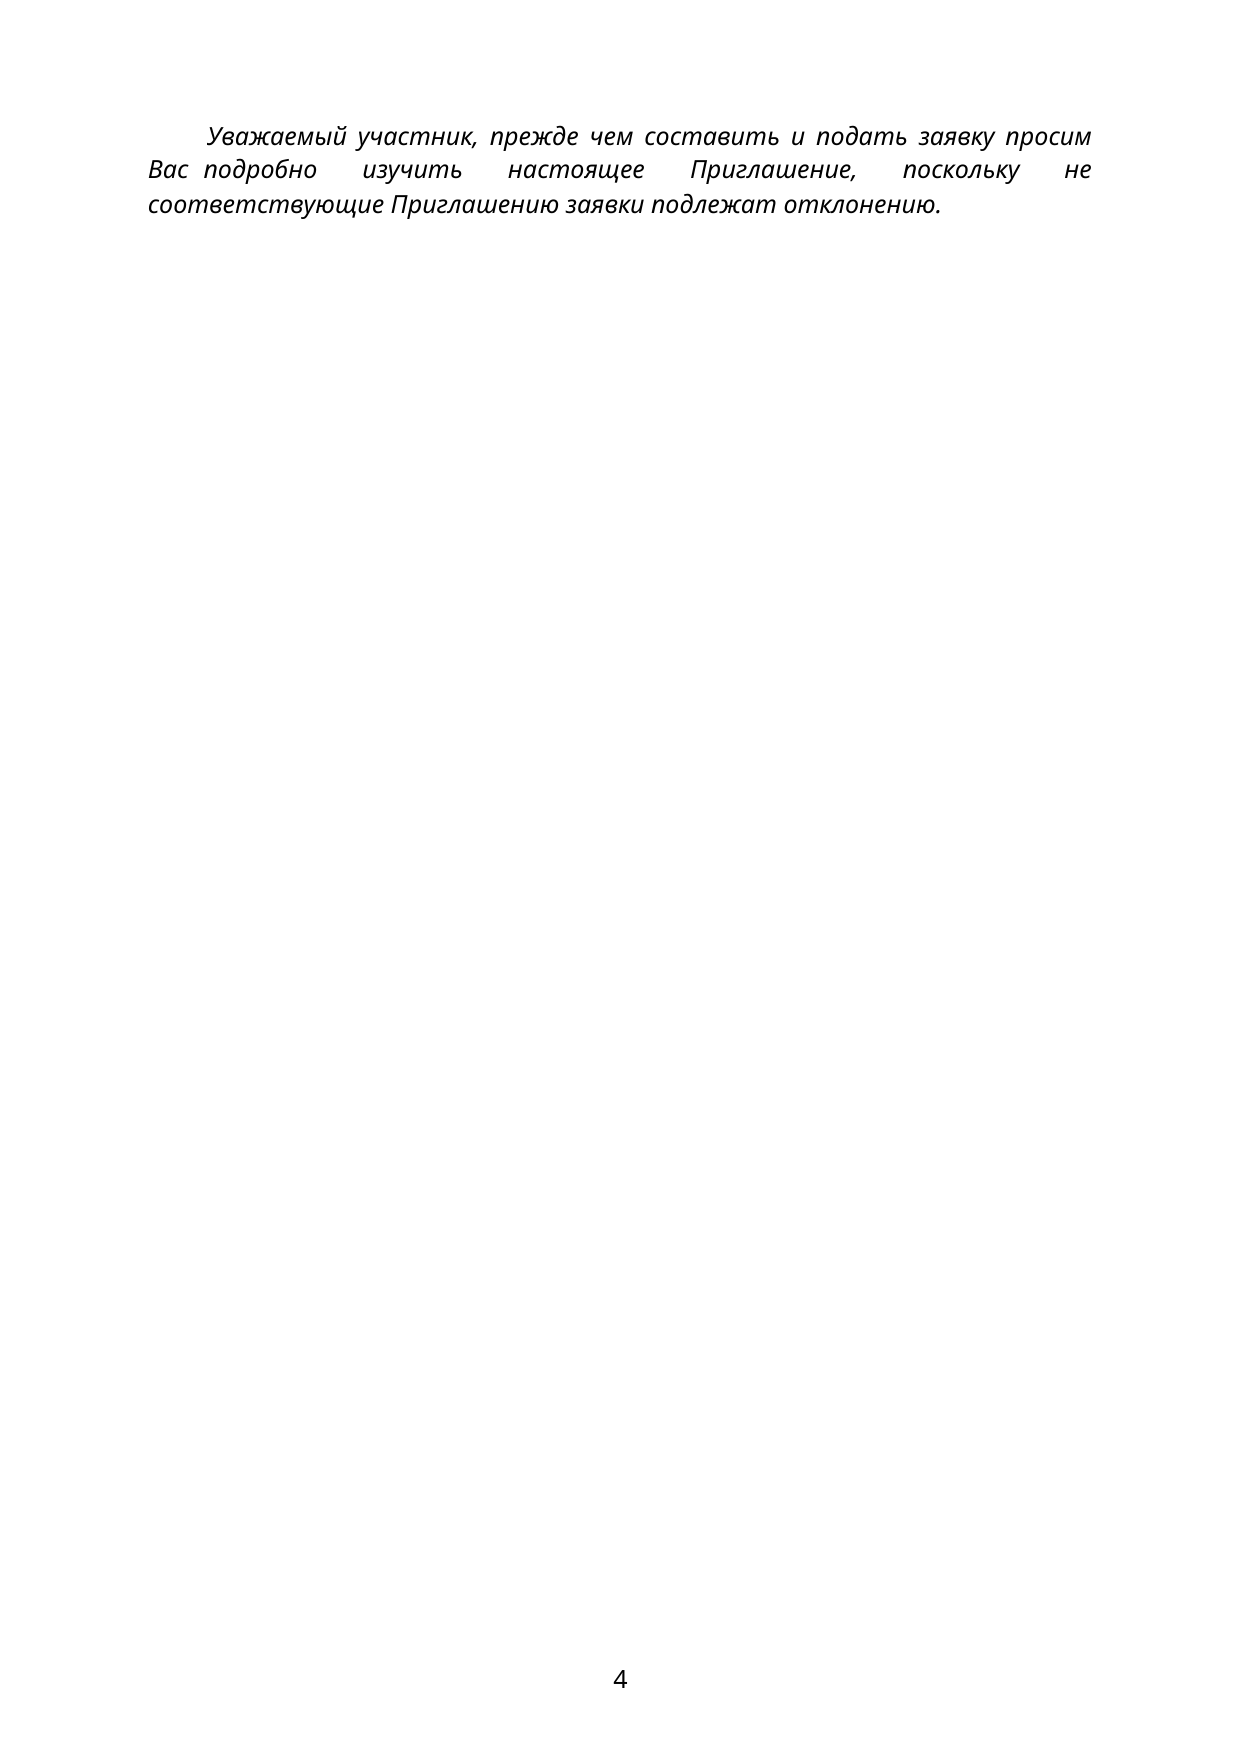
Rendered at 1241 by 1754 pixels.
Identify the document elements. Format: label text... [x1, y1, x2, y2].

text Уважаемый участник, прежде чем составить и подать заявку просим Вас подробно изучить настоящее Приглашение, поскольку не соответствующие Приглашению заявки подлежат отклонению. [148, 118, 1092, 221]
